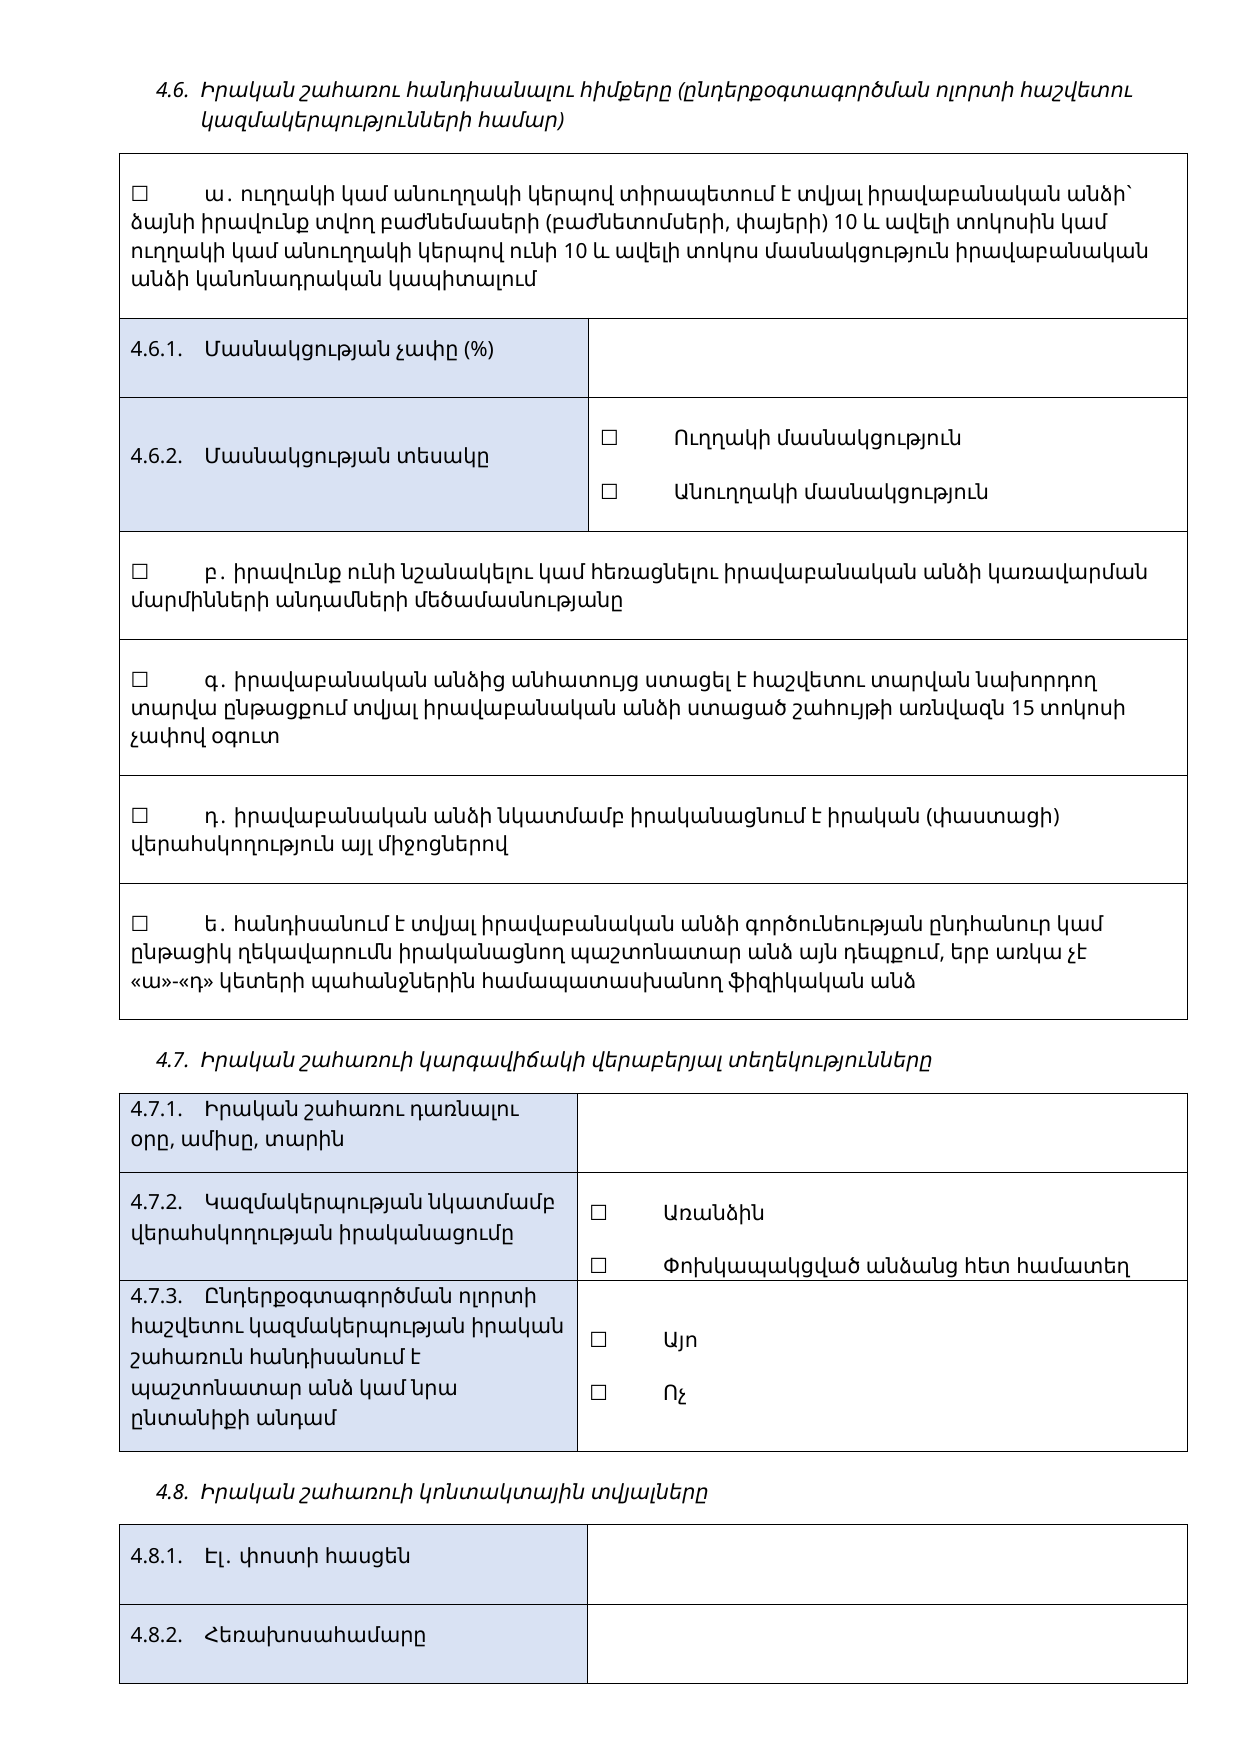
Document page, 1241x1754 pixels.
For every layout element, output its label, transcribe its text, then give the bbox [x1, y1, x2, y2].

table_header Էլ․ փոստի հասցեն [120, 1525, 587, 1604]
table_cell Կազմակերպության նկատմամբ վերահսկողության իրականացումը [120, 1173, 577, 1280]
table_header [578, 1094, 1187, 1172]
table_cell ☐ դ․ իրավաբանական անձի նկատմամբ իրականացնում է իրական (փաստացի) վերահսկողություն այլ միջոցներով [120, 776, 1187, 883]
list Իրական շահառու հանդիսանալու հիմքերը (ընդերքօգտագործման ոլորտի հաշվետու կազմակերպությունների համար) [156, 75, 1171, 134]
list Իրական շահառուի կարգավիճակի վերաբերյալ տեղեկությունները [156, 1045, 1171, 1074]
table_cell [588, 1605, 1187, 1683]
list Իրական շահառուի կոնտակտային տվյալները [156, 1477, 1171, 1505]
table_cell ☐ բ․ իրավունք ունի նշանակելու կամ հեռացնելու իրավաբանական անձի կառավարման մարմինների անդամների մեծամասնությանը [120, 532, 1187, 639]
table_header ☐ ա․ ուղղակի կամ անուղղակի կերպով տիրապետում է տվյալ իրավաբանական անձի` ձայնի իրավունք տվող բաժնեմասերի (բաժնետոմսերի, փայերի) 10 և ավելի տոկոսին կամ ուղղակի կամ անուղղակի կերպով ունի 10 և ավելի տոկոս մասնակցություն իրավաբանական անձի կանոնադրական կապիտալում [120, 154, 1187, 318]
table_cell Մասնակցության չափը (%) [120, 319, 588, 397]
table_cell ☐ գ․ իրավաբանական անձից անհատույց ստացել է հաշվետու տարվան նախորդող տարվա ընթացքում տվյալ իրավաբանական անձի ստացած շահույթի առնվազն 15 տոկոսի չափով օգուտ [120, 640, 1187, 775]
table_cell ☐ Ուղղակի մասնակցություն ☐ Անուղղակի մասնակցություն [589, 398, 1187, 531]
table_cell ☐ ե․ հանդիսանում է տվյալ իրավաբանական անձի գործունեության ընդհանուր կամ ընթացիկ ղեկավարումն իրականացնող պաշտոնատար անձ այն դեպքում, երբ առկա չէ «ա»-«դ» կետերի պահանջներին համապատասխանող ֆիզիկական անձ [120, 884, 1187, 1019]
table_cell Մասնակցության տեսակը [120, 398, 588, 531]
table_cell ☐ Այո ☐ Ոչ [578, 1281, 1187, 1451]
table_cell ☐ Առանձին ☐ Փոխկապակցված անձանց հետ համատեղ [578, 1173, 1187, 1280]
table_header [588, 1525, 1187, 1604]
table_header Իրական շահառու դառնալու օրը, ամիսը, տարին [120, 1094, 577, 1172]
table_cell [589, 319, 1187, 397]
table_cell Ընդերքօգտագործման ոլորտի հաշվետու կազմակերպության իրական շահառուն հանդիսանում է պաշտոնատար անձ կամ նրա ընտանիքի անդամ [120, 1281, 577, 1451]
table_cell Հեռախոսահամարը [120, 1605, 587, 1683]
